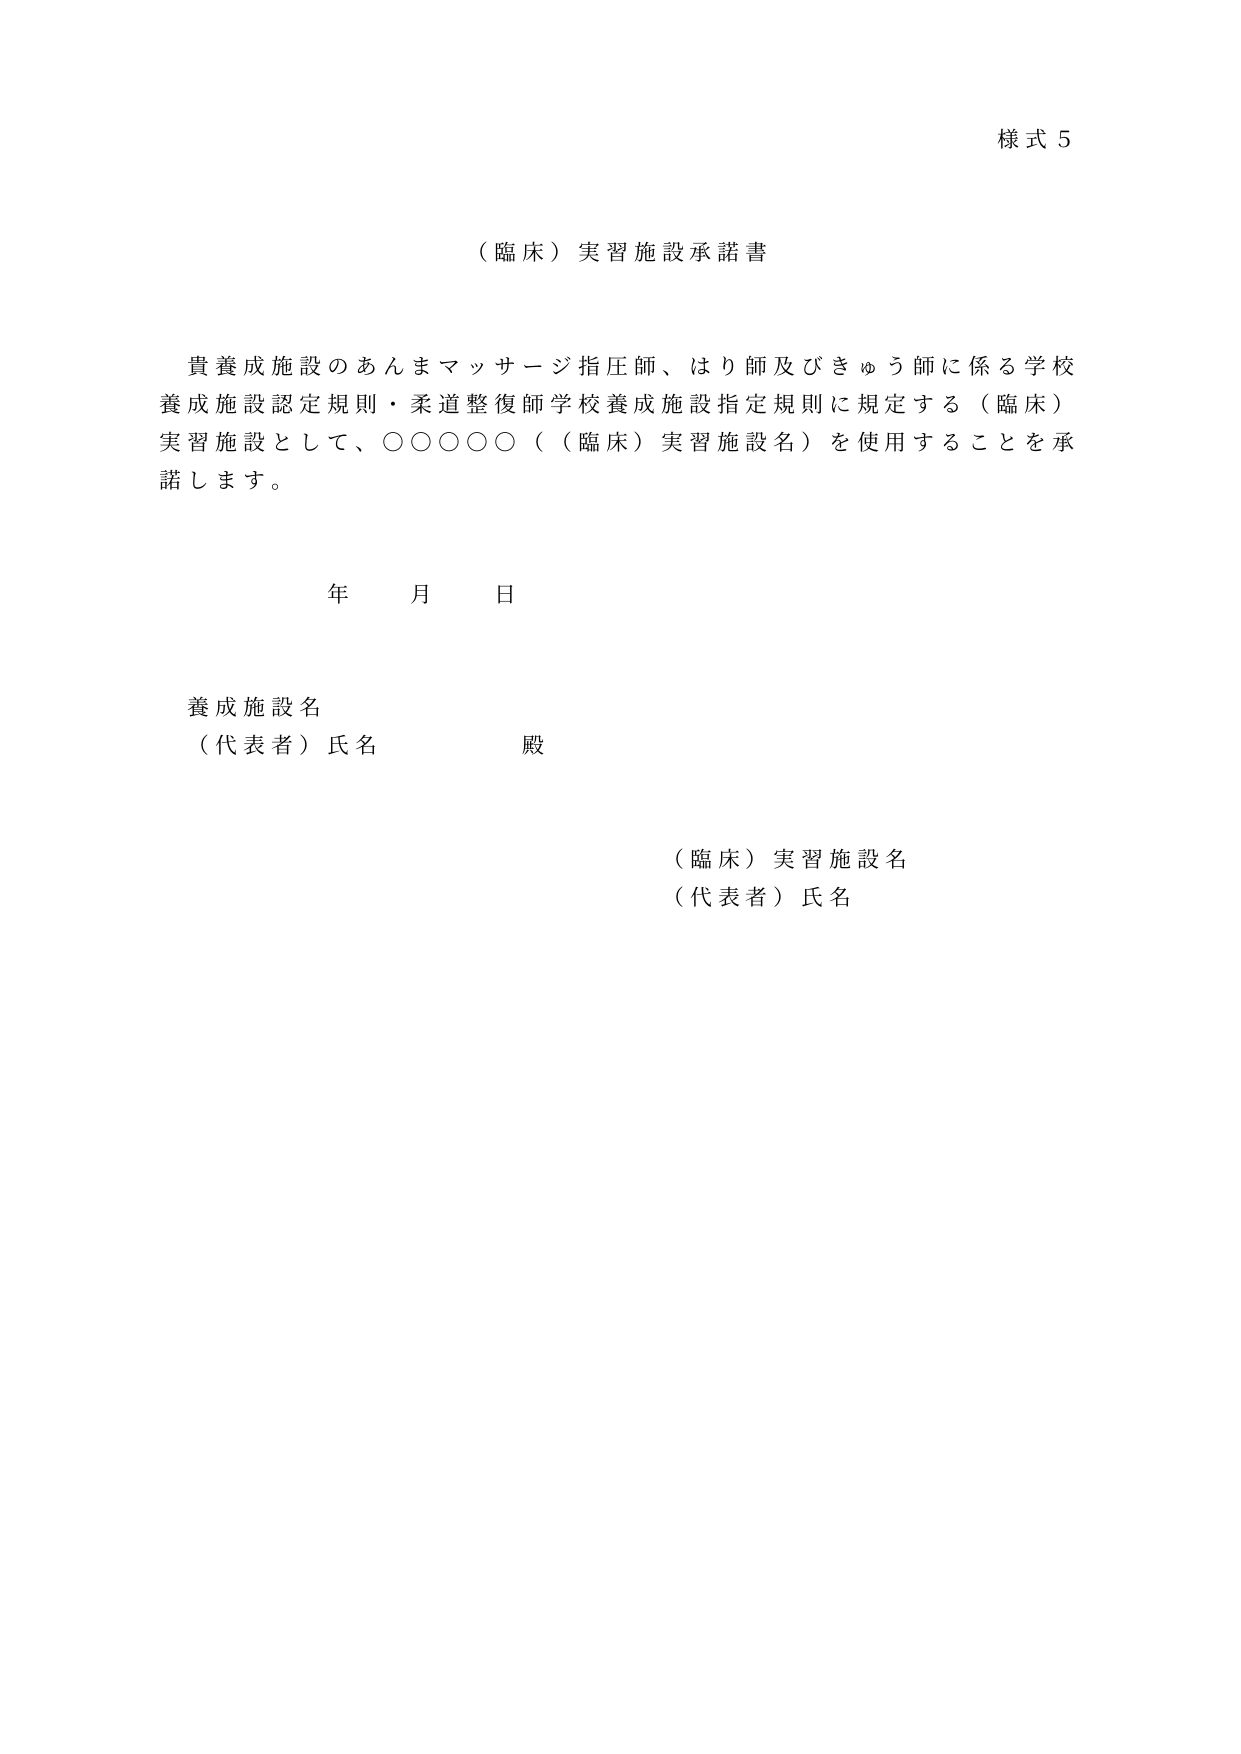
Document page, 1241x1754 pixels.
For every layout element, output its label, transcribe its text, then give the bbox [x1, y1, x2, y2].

text 様式５ [159, 119, 1081, 157]
text （臨床）実習施設名 [159, 839, 1081, 877]
text 年 月 日 [159, 574, 1081, 612]
text （代表者）氏名 殿 [159, 725, 1081, 763]
text （臨床）実習施設承諾書 [159, 232, 1081, 270]
text 貴養成施設のあんまマッサージ指圧師、はり師及びきゅう師に係る学校養成施設認定規則・柔道整復師学校養成施設指定規則に規定する（臨床）実習施設として、○○○○○（（臨床）実習施設名）を使用することを承諾します。 [159, 346, 1081, 498]
text （代表者）氏名 [159, 877, 1081, 915]
text 養成施設名 [159, 687, 1081, 725]
